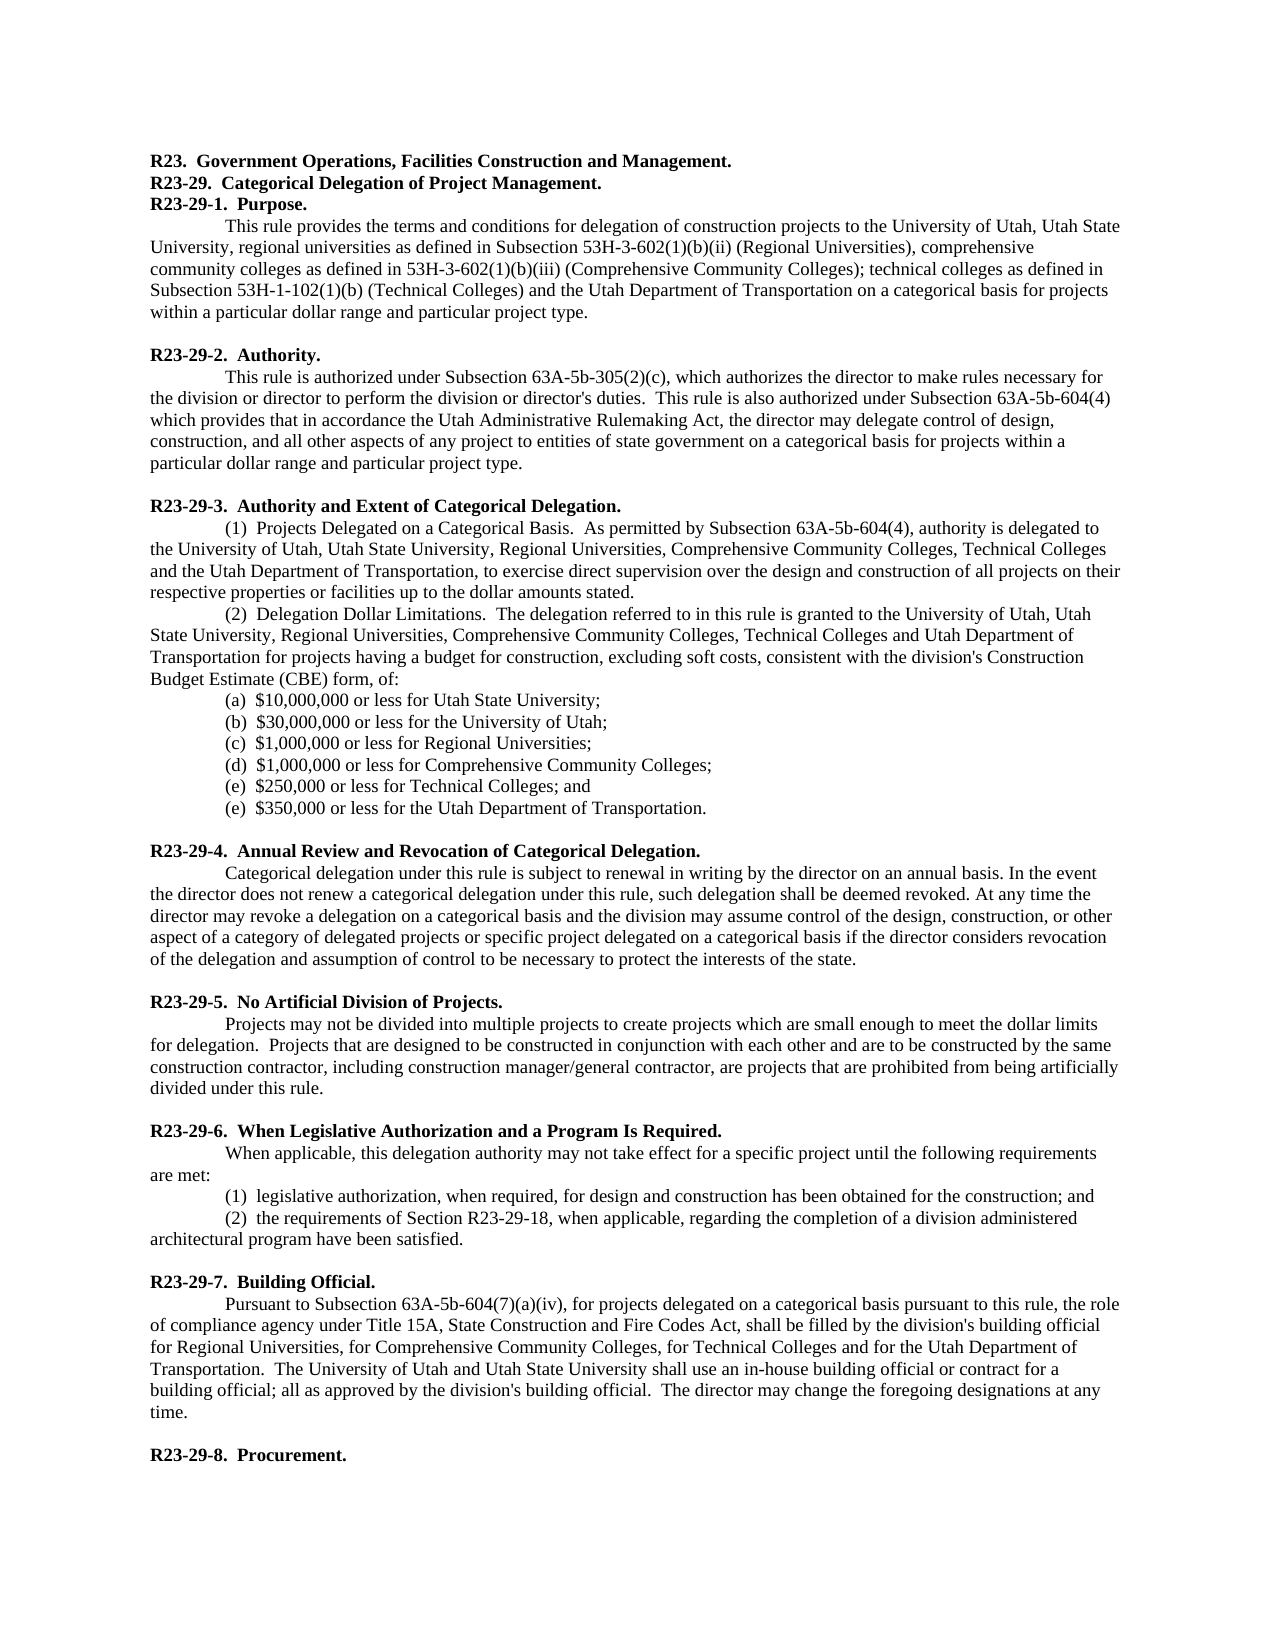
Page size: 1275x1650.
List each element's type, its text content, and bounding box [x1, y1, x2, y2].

text Pursuant to Subsection 63A-5b-604(7)(a)(iv), for projects delegated on a categorical basis pursuant to this rule, the role of compliance agency under Title 15A, State Construction and Fire Codes Act, shall be filled by the division's building official for Regional Universities, for Comprehensive Community Colleges, for Technical Colleges and for the Utah Department of Transportation. The University of Utah and Utah State University shall use an in-house building official or contract for a building official; all as approved by the division's building official. The director may change the foregoing designations at any time. [150, 1293, 1125, 1422]
text (1) legislative authorization, when required, for design and construction has been obtained for the construction; and [150, 1185, 1125, 1207]
text (e) $350,000 or less for the Utah Department of Transportation. [150, 797, 1125, 818]
text (2) the requirements of Section R23-29-18, when applicable, regarding the completion of a division administered architectural program have been satisfied. [150, 1207, 1125, 1250]
text (2) Delegation Dollar Limitations. The delegation referred to in this rule is granted to the University of Utah, Utah State University, Regional Universities, Comprehensive Community Colleges, Technical Colleges and Utah Department of Transportation for projects having a budget for construction, excluding soft costs, consistent with the division's Construction Budget Estimate (CBE) form, of: [150, 603, 1125, 689]
text R23-29-7. Building Official. [150, 1271, 1125, 1293]
text R23-29. Categorical Delegation of Project Management. [150, 172, 1125, 193]
text R23-29-3. Authority and Extent of Categorical Delegation. [150, 495, 1125, 517]
text R23-29-5. No Artificial Division of Projects. [150, 991, 1125, 1012]
text (c) $1,000,000 or less for Regional Universities; [150, 732, 1125, 754]
text Categorical delegation under this rule is subject to renewal in writing by the director on an annual basis. In the event the director does not renew a categorical delegation under this rule, such delegation shall be deemed revoked. At any time the director may revoke a delegation on a categorical basis and the division may assume control of the design, construction, or other aspect of a category of delegated projects or specific project delegated on a categorical basis if the director considers revocation of the delegation and assumption of control to be necessary to protect the interests of the state. [150, 862, 1125, 969]
text This rule provides the terms and conditions for delegation of construction projects to the University of Utah, Utah State University, regional universities as defined in Subsection 53H-3-602(1)(b)(ii) (Regional Universities), comprehensive community colleges as defined in 53H-3-602(1)(b)(iii) (Comprehensive Community Colleges); technical colleges as defined in Subsection 53H-1-102(1)(b) (Technical Colleges) and the Utah Department of Transportation on a categorical basis for projects within a particular dollar range and particular project type. [150, 215, 1125, 322]
text (a) $10,000,000 or less for Utah State University; [150, 689, 1125, 711]
text R23-29-2. Authority. [150, 344, 1125, 366]
text Projects may not be divided into multiple projects to create projects which are small enough to meet the dollar limits for delegation. Projects that are designed to be constructed in conjunction with each other and are to be constructed by the same construction contractor, including construction manager/general contractor, are projects that are prohibited from being artificially divided under this rule. [150, 1012, 1125, 1099]
text R23-29-1. Purpose. [150, 193, 1125, 215]
text When applicable, this delegation authority may not take effect for a specific project until the following requirements are met: [150, 1142, 1125, 1185]
text R23-29-4. Annual Review and Revocation of Categorical Delegation. [150, 840, 1125, 862]
text (d) $1,000,000 or less for Comprehensive Community Colleges; [150, 754, 1125, 775]
text (1) Projects Delegated on a Categorical Basis. As permitted by Subsection 63A-5b-604(4), authority is delegated to the University of Utah, Utah State University, Regional Universities, Comprehensive Community Colleges, Technical Colleges and the Utah Department of Transportation, to exercise direct supervision over the design and construction of all projects on their respective properties or facilities up to the dollar amounts stated. [150, 517, 1125, 603]
text R23. Government Operations, Facilities Construction and Management. [150, 150, 1125, 172]
text (b) $30,000,000 or less for the University of Utah; [150, 711, 1125, 732]
text R23-29-8. Procurement. [150, 1444, 1125, 1465]
text This rule is authorized under Subsection 63A-5b-305(2)(c), which authorizes the director to make rules necessary for the division or director to perform the division or director's duties. This rule is also authorized under Subsection 63A-5b-604(4) which provides that in accordance the Utah Administrative Rulemaking Act, the director may delegate control of design, construction, and all other aspects of any project to entities of state government on a categorical basis for projects within a particular dollar range and particular project type. [150, 366, 1125, 473]
text (e) $250,000 or less for Technical Colleges; and [150, 775, 1125, 797]
text R23-29-6. When Legislative Authorization and a Program Is Required. [150, 1120, 1125, 1142]
